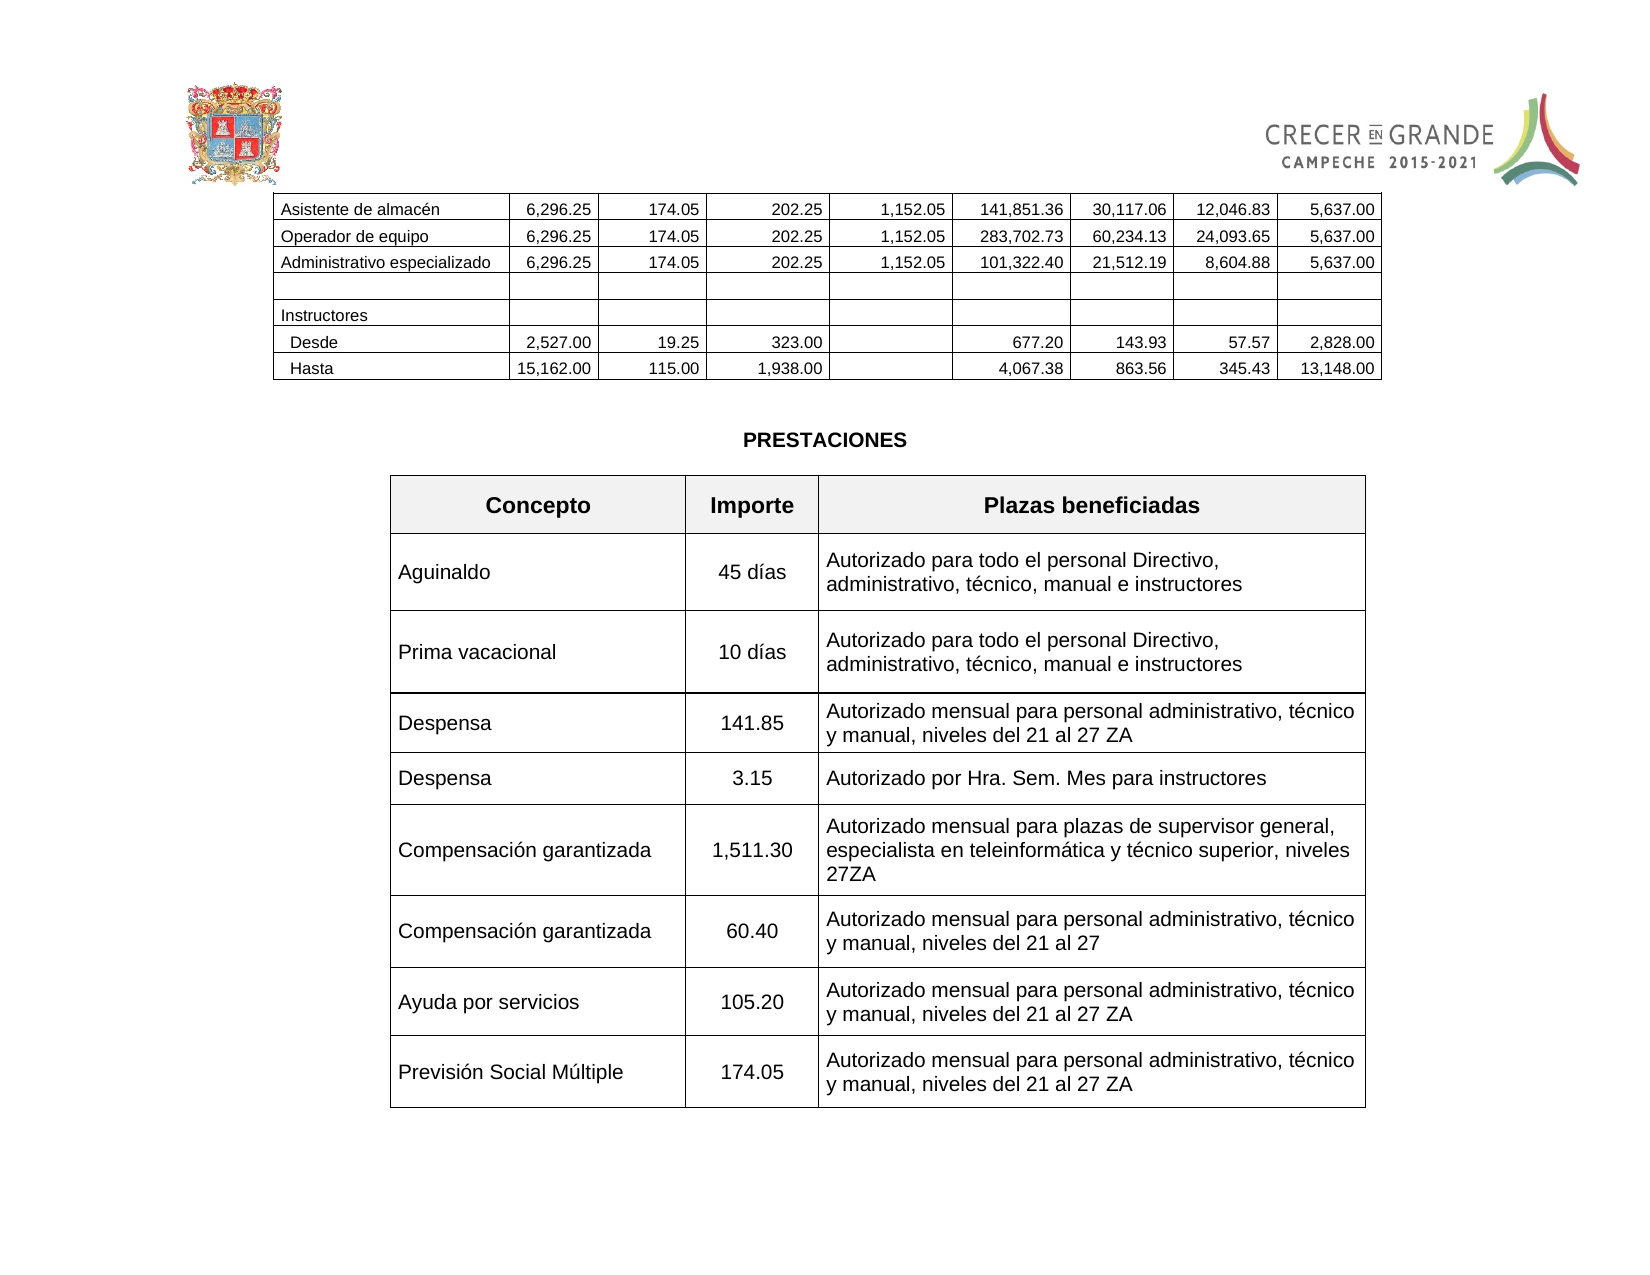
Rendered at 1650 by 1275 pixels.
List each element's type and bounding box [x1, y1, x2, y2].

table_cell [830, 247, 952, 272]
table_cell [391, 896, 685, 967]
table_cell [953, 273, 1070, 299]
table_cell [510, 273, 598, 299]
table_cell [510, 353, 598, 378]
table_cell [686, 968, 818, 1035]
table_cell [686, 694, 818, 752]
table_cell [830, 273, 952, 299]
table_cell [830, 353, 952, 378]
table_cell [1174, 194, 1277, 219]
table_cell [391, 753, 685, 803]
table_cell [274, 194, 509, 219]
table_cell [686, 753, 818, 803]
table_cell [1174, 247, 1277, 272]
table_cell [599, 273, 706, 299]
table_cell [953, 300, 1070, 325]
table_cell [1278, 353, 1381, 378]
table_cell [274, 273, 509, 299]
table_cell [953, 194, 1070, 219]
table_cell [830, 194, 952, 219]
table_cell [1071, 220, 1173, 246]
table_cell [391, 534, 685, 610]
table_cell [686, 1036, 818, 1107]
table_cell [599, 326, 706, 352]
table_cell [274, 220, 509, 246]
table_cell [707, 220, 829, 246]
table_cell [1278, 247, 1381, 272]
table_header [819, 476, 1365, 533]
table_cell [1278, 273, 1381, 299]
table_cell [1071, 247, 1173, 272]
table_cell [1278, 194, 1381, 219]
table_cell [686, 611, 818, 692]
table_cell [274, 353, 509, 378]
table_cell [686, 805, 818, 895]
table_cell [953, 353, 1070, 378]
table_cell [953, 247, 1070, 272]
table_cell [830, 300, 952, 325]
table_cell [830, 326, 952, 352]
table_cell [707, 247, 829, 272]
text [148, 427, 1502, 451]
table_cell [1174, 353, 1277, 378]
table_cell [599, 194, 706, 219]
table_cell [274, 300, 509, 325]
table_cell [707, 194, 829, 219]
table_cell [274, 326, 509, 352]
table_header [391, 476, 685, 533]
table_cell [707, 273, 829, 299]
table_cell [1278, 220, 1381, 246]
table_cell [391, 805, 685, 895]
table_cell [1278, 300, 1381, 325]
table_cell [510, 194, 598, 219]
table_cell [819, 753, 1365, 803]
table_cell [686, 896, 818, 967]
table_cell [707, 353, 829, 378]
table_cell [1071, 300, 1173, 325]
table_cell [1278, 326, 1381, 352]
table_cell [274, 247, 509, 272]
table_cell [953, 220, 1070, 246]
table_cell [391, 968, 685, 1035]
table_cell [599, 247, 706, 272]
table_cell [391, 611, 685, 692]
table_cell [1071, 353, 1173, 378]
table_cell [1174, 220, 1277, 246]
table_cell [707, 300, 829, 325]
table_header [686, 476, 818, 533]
picture [185, 82, 283, 186]
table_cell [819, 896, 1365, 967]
picture [1260, 87, 1585, 190]
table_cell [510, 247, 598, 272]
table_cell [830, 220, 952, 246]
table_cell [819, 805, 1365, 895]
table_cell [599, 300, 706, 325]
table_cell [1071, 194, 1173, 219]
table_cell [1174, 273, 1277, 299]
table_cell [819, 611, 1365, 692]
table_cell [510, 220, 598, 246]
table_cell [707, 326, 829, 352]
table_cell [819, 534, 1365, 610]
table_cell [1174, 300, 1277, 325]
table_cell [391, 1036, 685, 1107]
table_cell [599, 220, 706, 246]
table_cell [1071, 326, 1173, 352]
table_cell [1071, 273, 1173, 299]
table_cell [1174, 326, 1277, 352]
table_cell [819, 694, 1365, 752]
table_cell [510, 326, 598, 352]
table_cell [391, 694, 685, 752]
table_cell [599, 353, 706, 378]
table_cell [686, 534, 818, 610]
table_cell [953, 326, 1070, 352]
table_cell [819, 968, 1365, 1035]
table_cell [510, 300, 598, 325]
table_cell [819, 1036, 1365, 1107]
